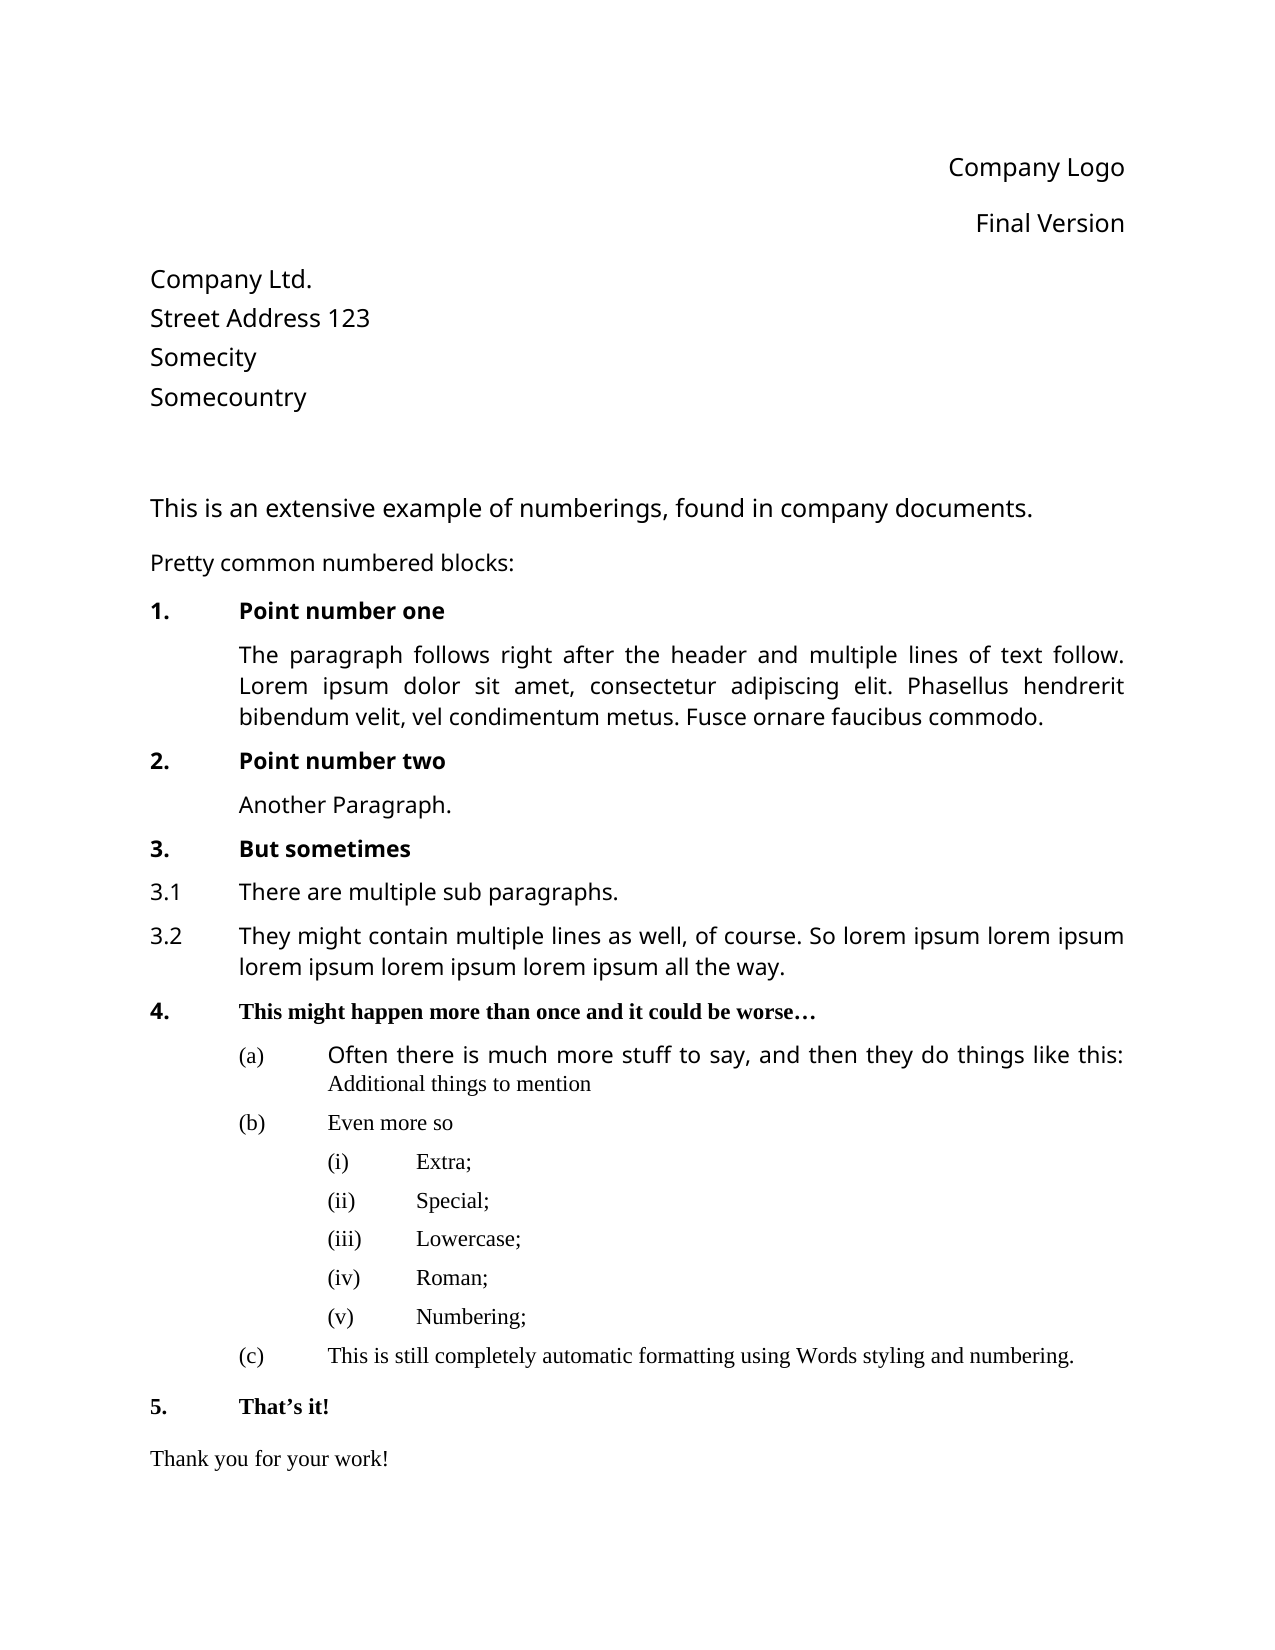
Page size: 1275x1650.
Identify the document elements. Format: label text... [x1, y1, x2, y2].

text That’s it! [150, 1393, 1125, 1420]
text They might contain multiple lines as well, of course. So lorem ipsum lorem ipsum lorem ipsum lorem ipsum lorem ipsum all the way. [150, 920, 1125, 983]
list Roman; [327, 1264, 1125, 1291]
text Final Version [150, 206, 1125, 240]
text This might happen more than once and it could be worse… [150, 995, 1125, 1026]
text Company Ltd. Street Address 123 Somecity Somecountry [150, 262, 1125, 413]
text The paragraph follows right after the header and multiple lines of text follow. Lorem ipsum dolor sit amet, consectetur adipiscing elit. Phasellus hendrerit bibendum velit, vel condimentum metus. Fusce ornare faucibus commodo. [239, 639, 1125, 733]
text But sometimes [150, 833, 1125, 864]
text Point number two [150, 745, 1125, 776]
list Special; [327, 1187, 1125, 1213]
text Point number one [150, 595, 1125, 626]
text Often there is much more stuff to say, and then they do things like this: Additional things to mention [239, 1039, 1125, 1096]
list Numbering; [327, 1303, 1125, 1329]
text Company Logo [150, 150, 1125, 184]
list Lowercase; [327, 1226, 1125, 1252]
text There are multiple sub paragraphs. [150, 876, 1125, 908]
text This is still completely automatic formatting using Words styling and numbering. [239, 1342, 1125, 1368]
list Extra; [327, 1148, 1125, 1174]
text Thank you for your work! [150, 1445, 1125, 1471]
text Another Paragraph. [239, 789, 1125, 820]
text This is an extensive example of numberings, found in company documents. [150, 491, 1125, 525]
text Pretty common numbered blocks: [150, 547, 1125, 578]
text Even more so [239, 1109, 1125, 1135]
